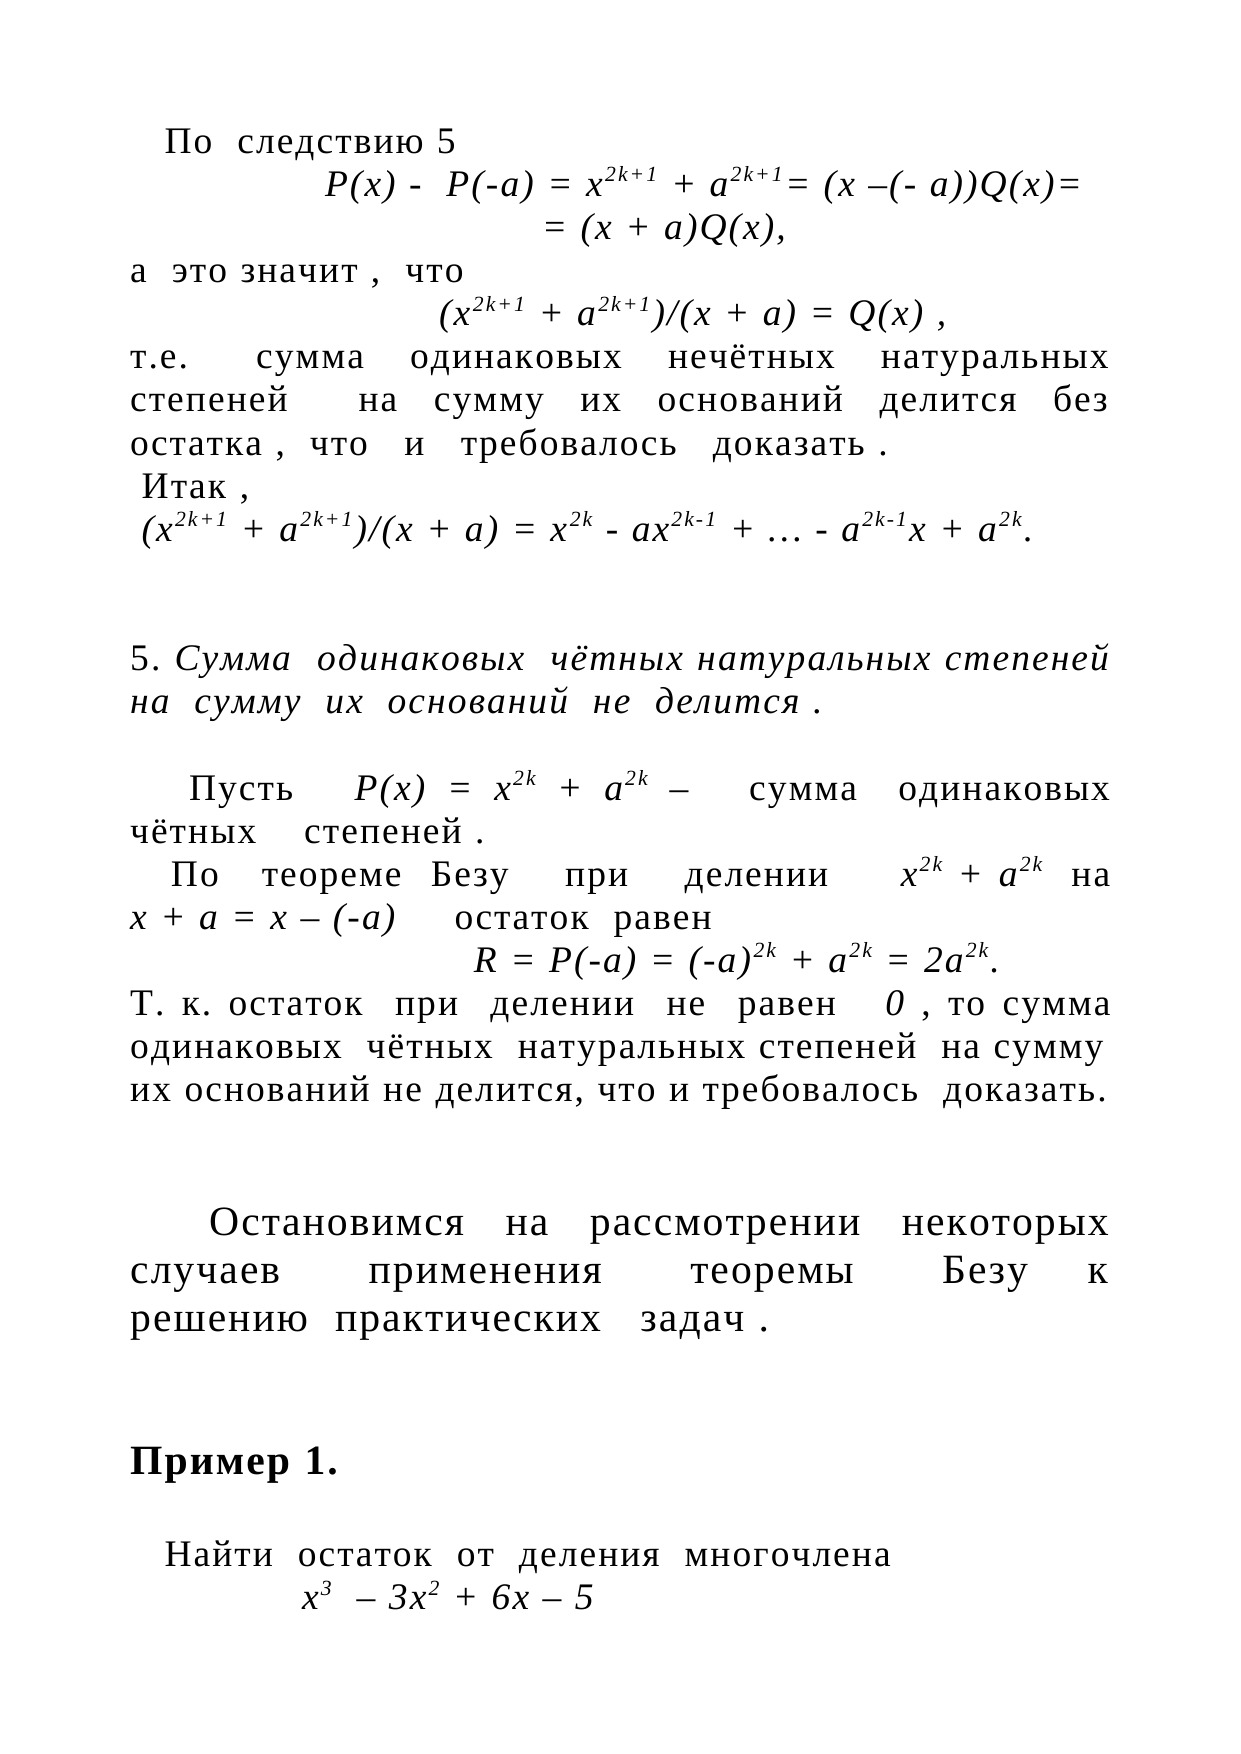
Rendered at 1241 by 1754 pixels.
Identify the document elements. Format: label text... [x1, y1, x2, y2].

text Пусть P(x) = x2k + a2k – сумма одинаковых чётных степеней . [130, 765, 1110, 851]
text Остановимся на рассмотрении некоторых случаев применения теоремы Безу к решению практических задач . [130, 1196, 1110, 1340]
text Т. к. остаток при делении не равен 0 , то сумма одинаковых чётных натуральных степеней на сумму [130, 981, 1110, 1067]
text т.е. сумма одинаковых нечётных натуральных степеней на сумму их оснований делится без остатка , что и требовалось доказать . [130, 334, 1110, 463]
text (x2k+1 + a2k+1)/(x + a) = x2k - ax2k-1 + … - a2k-1x + a2k. [130, 506, 1110, 549]
text Пример 1. [130, 1436, 1110, 1484]
text P(x) - P(-a) = x2k+1 + a2k+1= (x –(- a))Q(x)= [130, 161, 1110, 204]
text По теореме Безу при делении x2k + a2k на x + a = x – (-a) остаток равен [130, 851, 1110, 937]
text По следствию 5 [130, 118, 1110, 161]
text x3 – 3x2 + 6x – 5 [130, 1575, 1110, 1618]
text их оснований не делится, что и требовалось доказать. [130, 1067, 1110, 1110]
text Итак , [130, 463, 1110, 506]
text = (x + a)Q(x), [130, 204, 1110, 247]
subtitle Найти остаток от деления многочлена [130, 1532, 1110, 1575]
text 5. Сумма одинаковых чётных натуральных степеней на сумму их оснований не делится . [130, 636, 1110, 722]
text а это значит , что [130, 247, 1110, 291]
text (x2k+1 + a2k+1)/(x + a) = Q(x) , [130, 291, 1110, 334]
text R = P(-a) = (-a)2k + a2k = 2a2k. [130, 937, 1110, 981]
